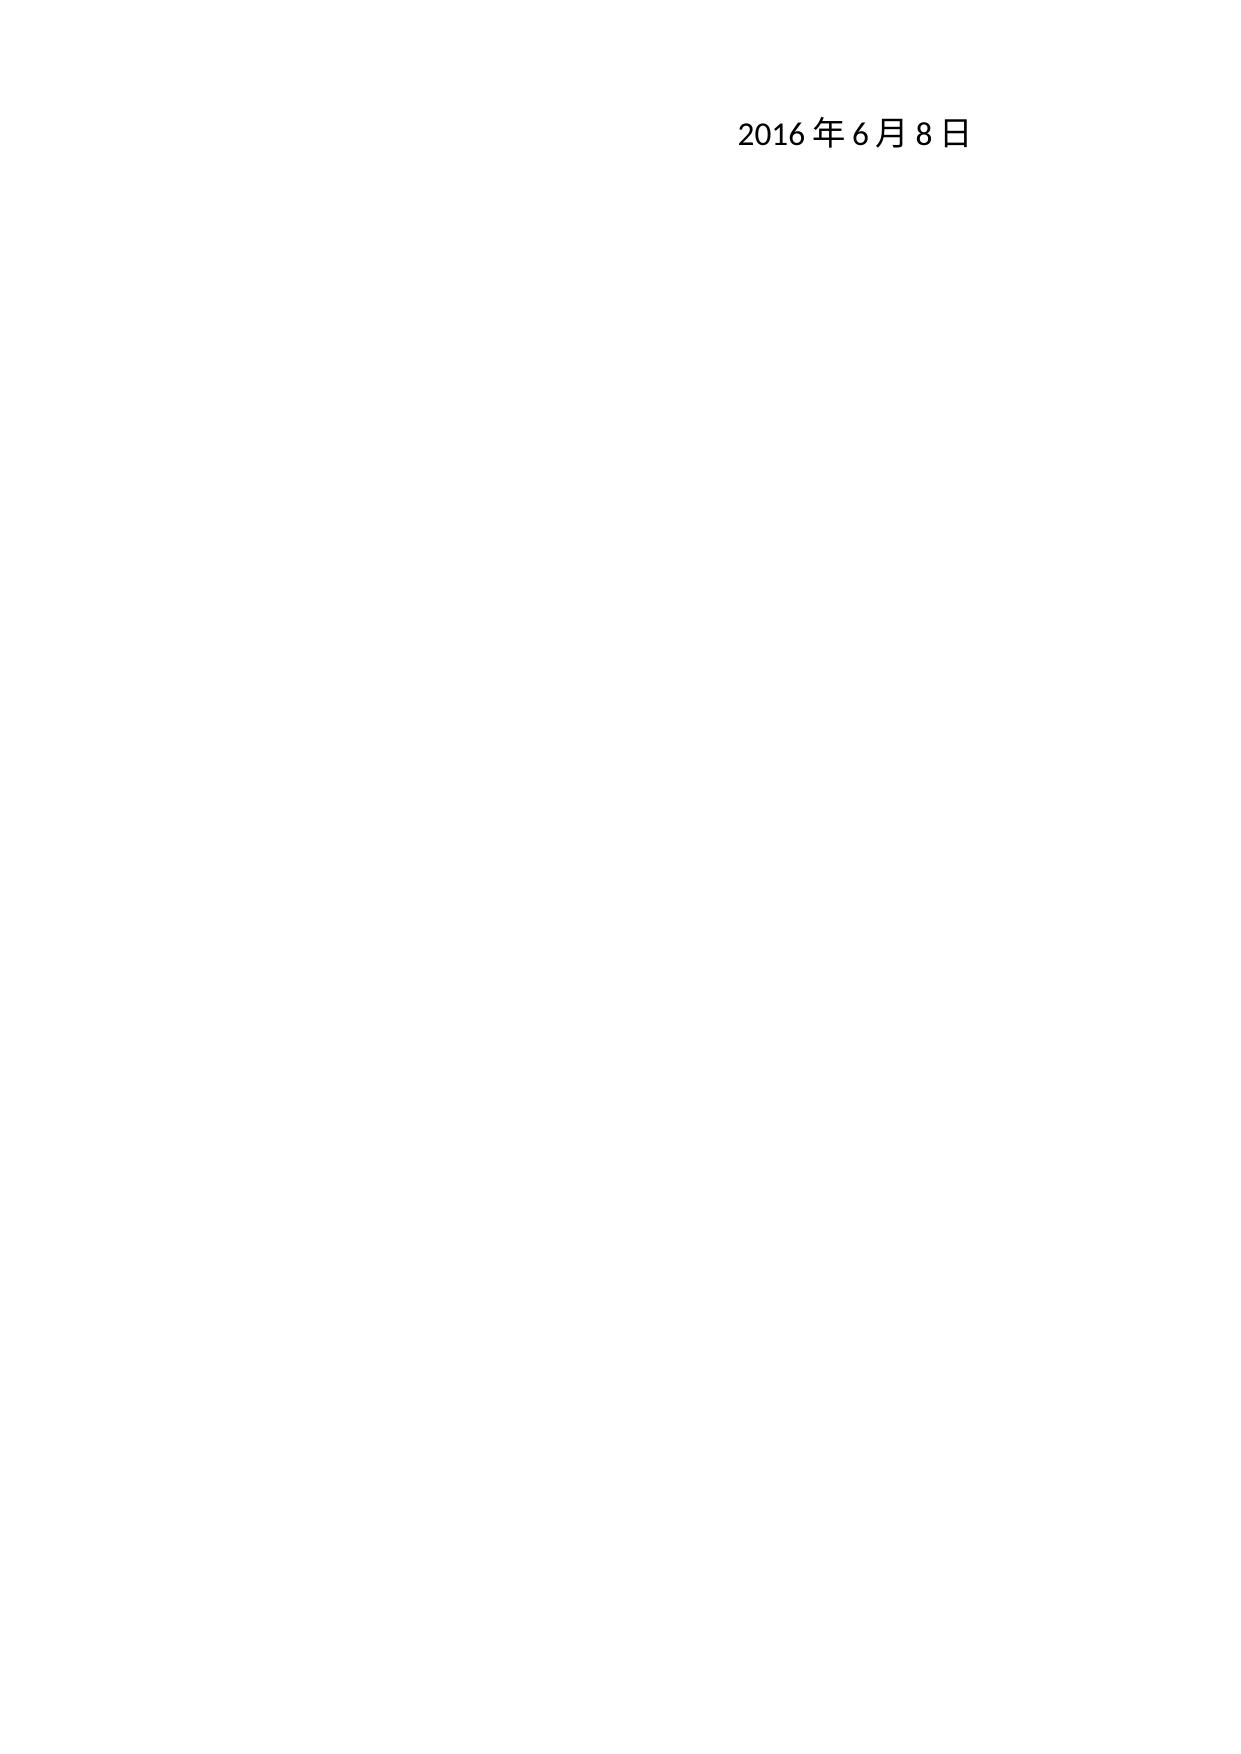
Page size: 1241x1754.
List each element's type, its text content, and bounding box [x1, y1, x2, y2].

text 2016年6月8日 [187, 98, 1053, 163]
